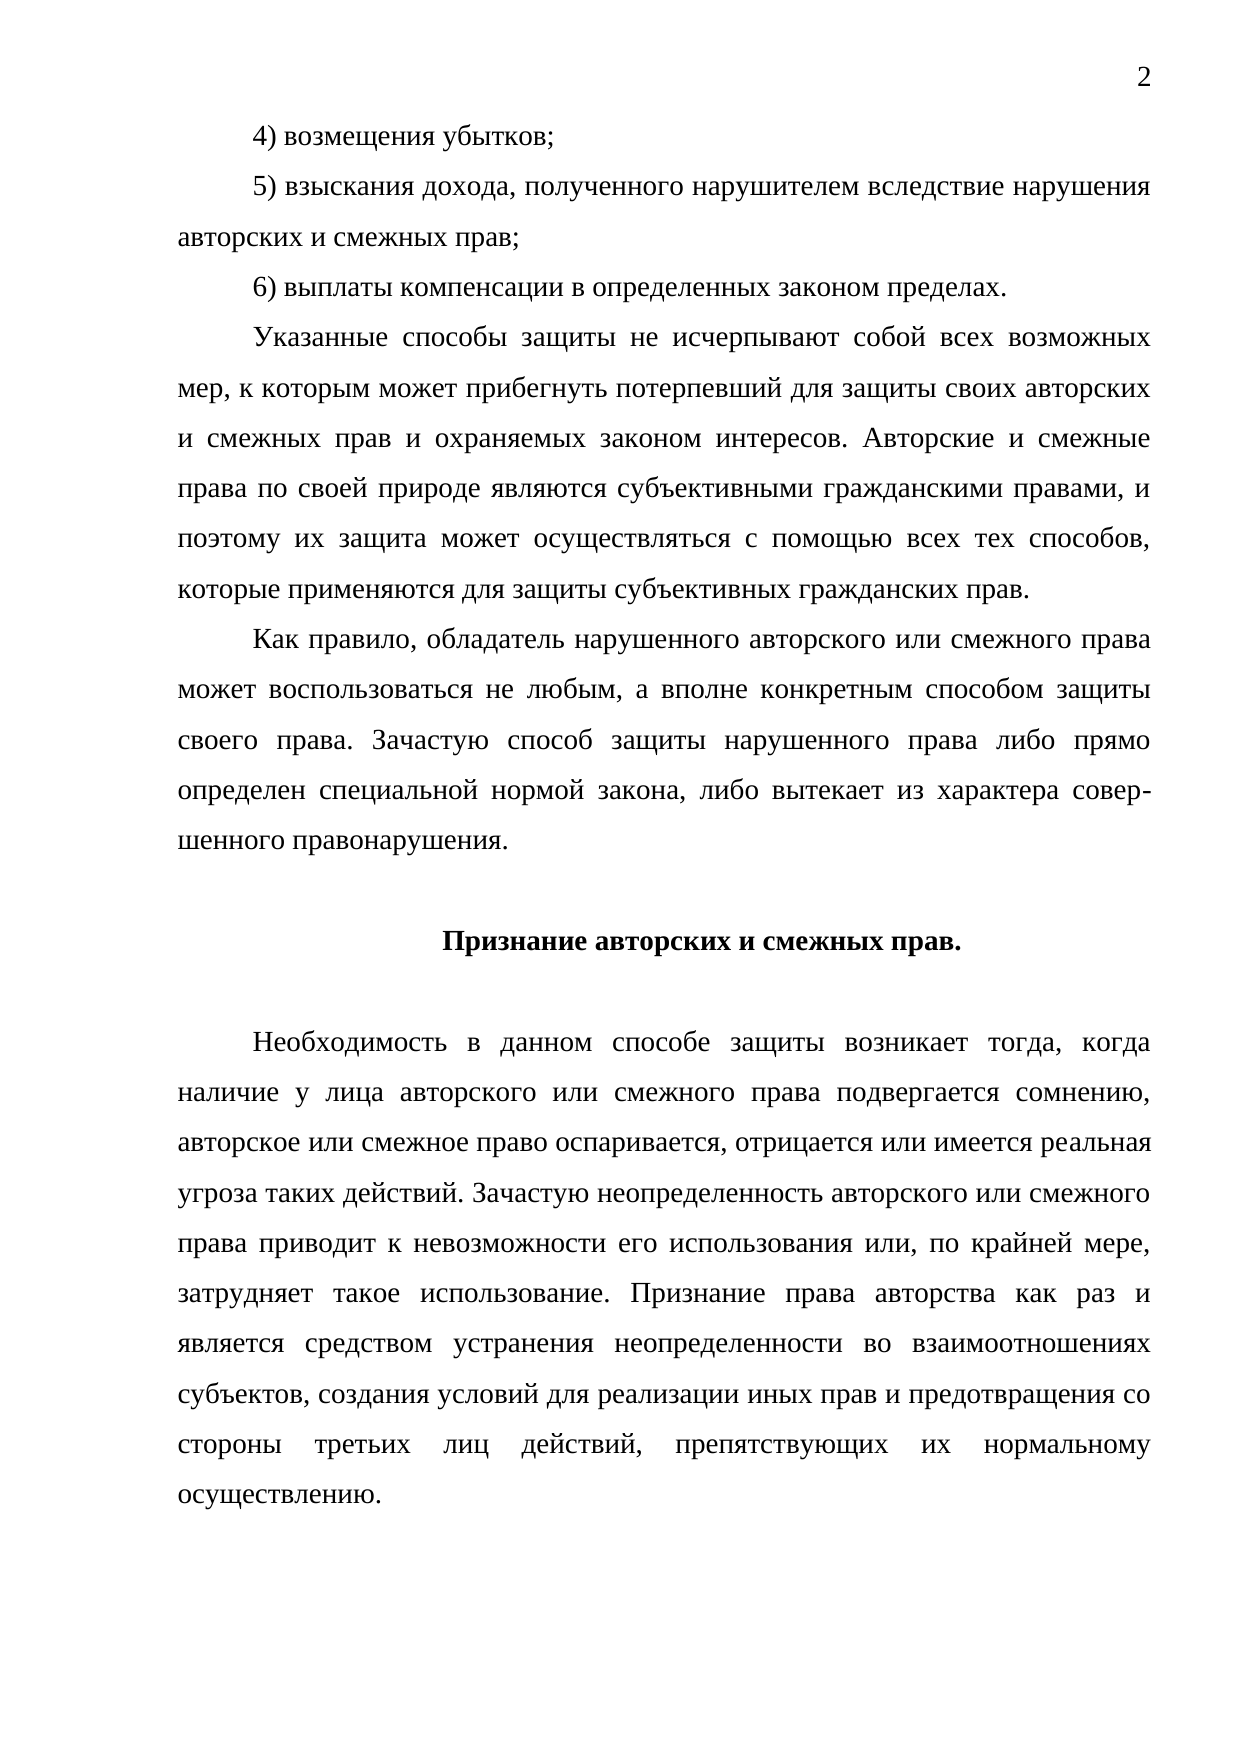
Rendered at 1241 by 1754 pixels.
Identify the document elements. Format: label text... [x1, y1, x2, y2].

text Необходимость в данном способе защиты возникает тогда, когда наличие у лица авторского или смежного права подвергается сомнению, авторское или смежное право оспаривается, отрицается или имеется реальная угроза таких действий. Зачастую неопределенность авторского или смежного права приводит к невозможности его использования или, по крайней мере, затрудняет такое использование. Признание права авторства как раз и является средством устранения неопределенности во взаимоотношениях субъектов, создания условий для реализации иных прав и предотвращения со стороны третьих лиц действий, препятствующих их нормальному осуществлению. [177, 1024, 1152, 1510]
text Указанные способы защиты не исчерпывают собой всех возможных мер, к которым может прибегнуть потерпевший для защиты своих авторских и смежных прав и охраняемых законом интересов. Авторские и смежные права по своей природе являются субъективными гражданскими правами, и поэтому их защита может осуществляться с помощью всех тех способов, которые применяются для защиты субъективных гражданских прав. [177, 319, 1152, 604]
text 6) выплаты компенсации в определенных законом пределах. [177, 269, 1152, 303]
text Как правило, обладатель нарушенного авторского или смежного права может воспользоваться не любым, а вполне конкретным способом защиты своего права. Зачастую способ защиты нарушенного права либо прямо определен специальной нормой закона, либо вытекает из характера совершенного правонарушения. [177, 621, 1152, 856]
text 5) взыскания дохода, полученного нарушителем вследствие нарушения авторских и смежных прав; [177, 168, 1152, 252]
text 4) возмещения убытков; [177, 118, 1152, 152]
text Признание авторских и смежных прав. [177, 923, 1152, 957]
